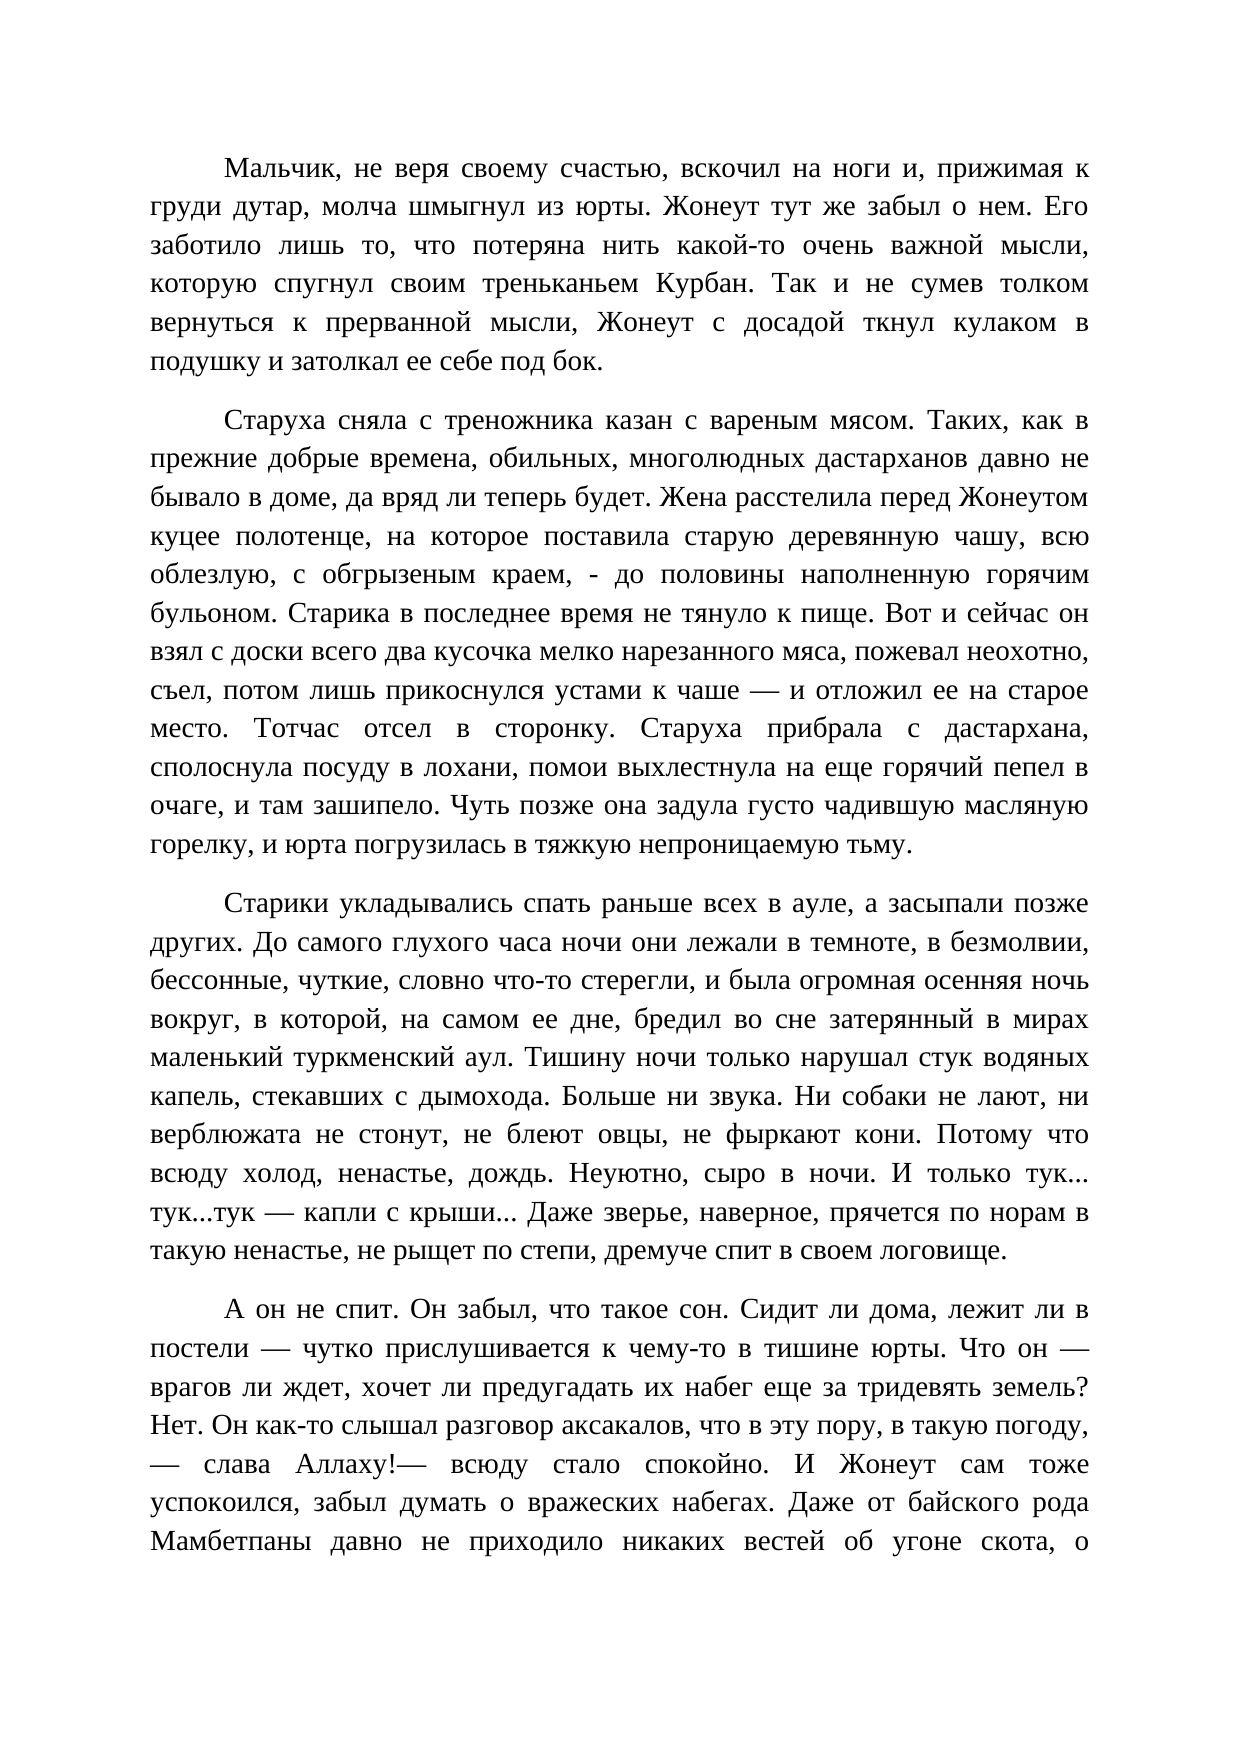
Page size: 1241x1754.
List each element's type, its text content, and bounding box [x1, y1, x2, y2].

text Мальчик, не веря своему счастью, вскочил на ноги и, прижимая к груди дутар, молча шмыгнул из юрты. Жонеут тут же забыл о нем. Его заботило лишь то, что потеряна нить какой-то очень важной мысли, которую спугнул своим треньканьем Курбан. Так и не сумев толком вернуться к прерванной мысли, Жонеут с досадой ткнул кулаком в подушку и затолкал ее себе под бок. [150, 150, 1090, 376]
text Старуха сняла с треножника казан с вареным мясом. Таких, как в прежние добрые времена, обильных, многолюдных дастарханов давно не бывало в доме, да вряд ли теперь будет. Жена расстелила перед Жонеутом куцее полотенце, на которое поставила старую деревянную чашу, всю облезлую, с обгрызеным краем, - до половины наполненную горячим бульоном. Старика в последнее время не тянуло к пище. Вот и сейчас он взял с доски всего два кусочка мелко нарезанного мяса, пожевал неохотно, съел, потом лишь прикоснулся устами к чаше — и отложил ее на старое место. Тотчас отсел в сторонку. Старуха прибрала с дастархана, сполоснула посуду в лохани, помои выхлестнула на еще горячий пепел в очаге, и там зашипело. Чуть позже она задула густо чадившую масляную горелку, и юрта погрузилась в тяжкую непроницаемую тьму. [150, 402, 1090, 859]
text Старики укладывались спать раньше всех в ауле, а засыпали позже других. До самого глухого часа ночи они лежали в темноте, в безмолвии, бессонные, чуткие, словно что-то стерегли, и была огромная осенняя ночь вокруг, в которой, на самом ее дне, бредил во сне затерянный в мирах маленький туркменский аул. Тишину ночи только нарушал стук водяных капель, стекавших с дымохода. Больше ни звука. Ни собаки не лают, ни верблюжата не стонут, не блеют овцы, не фыркают кони. Потому что всюду холод, ненастье, дождь. Неуютно, сыро в ночи. И только тук... тук...тук — капли с крыши... Даже зверье, наверное, прячется по норам в такую ненастье, не рыщет по степи, дремуче спит в своем логовище. [150, 885, 1090, 1266]
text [150, 1292, 1090, 1556]
